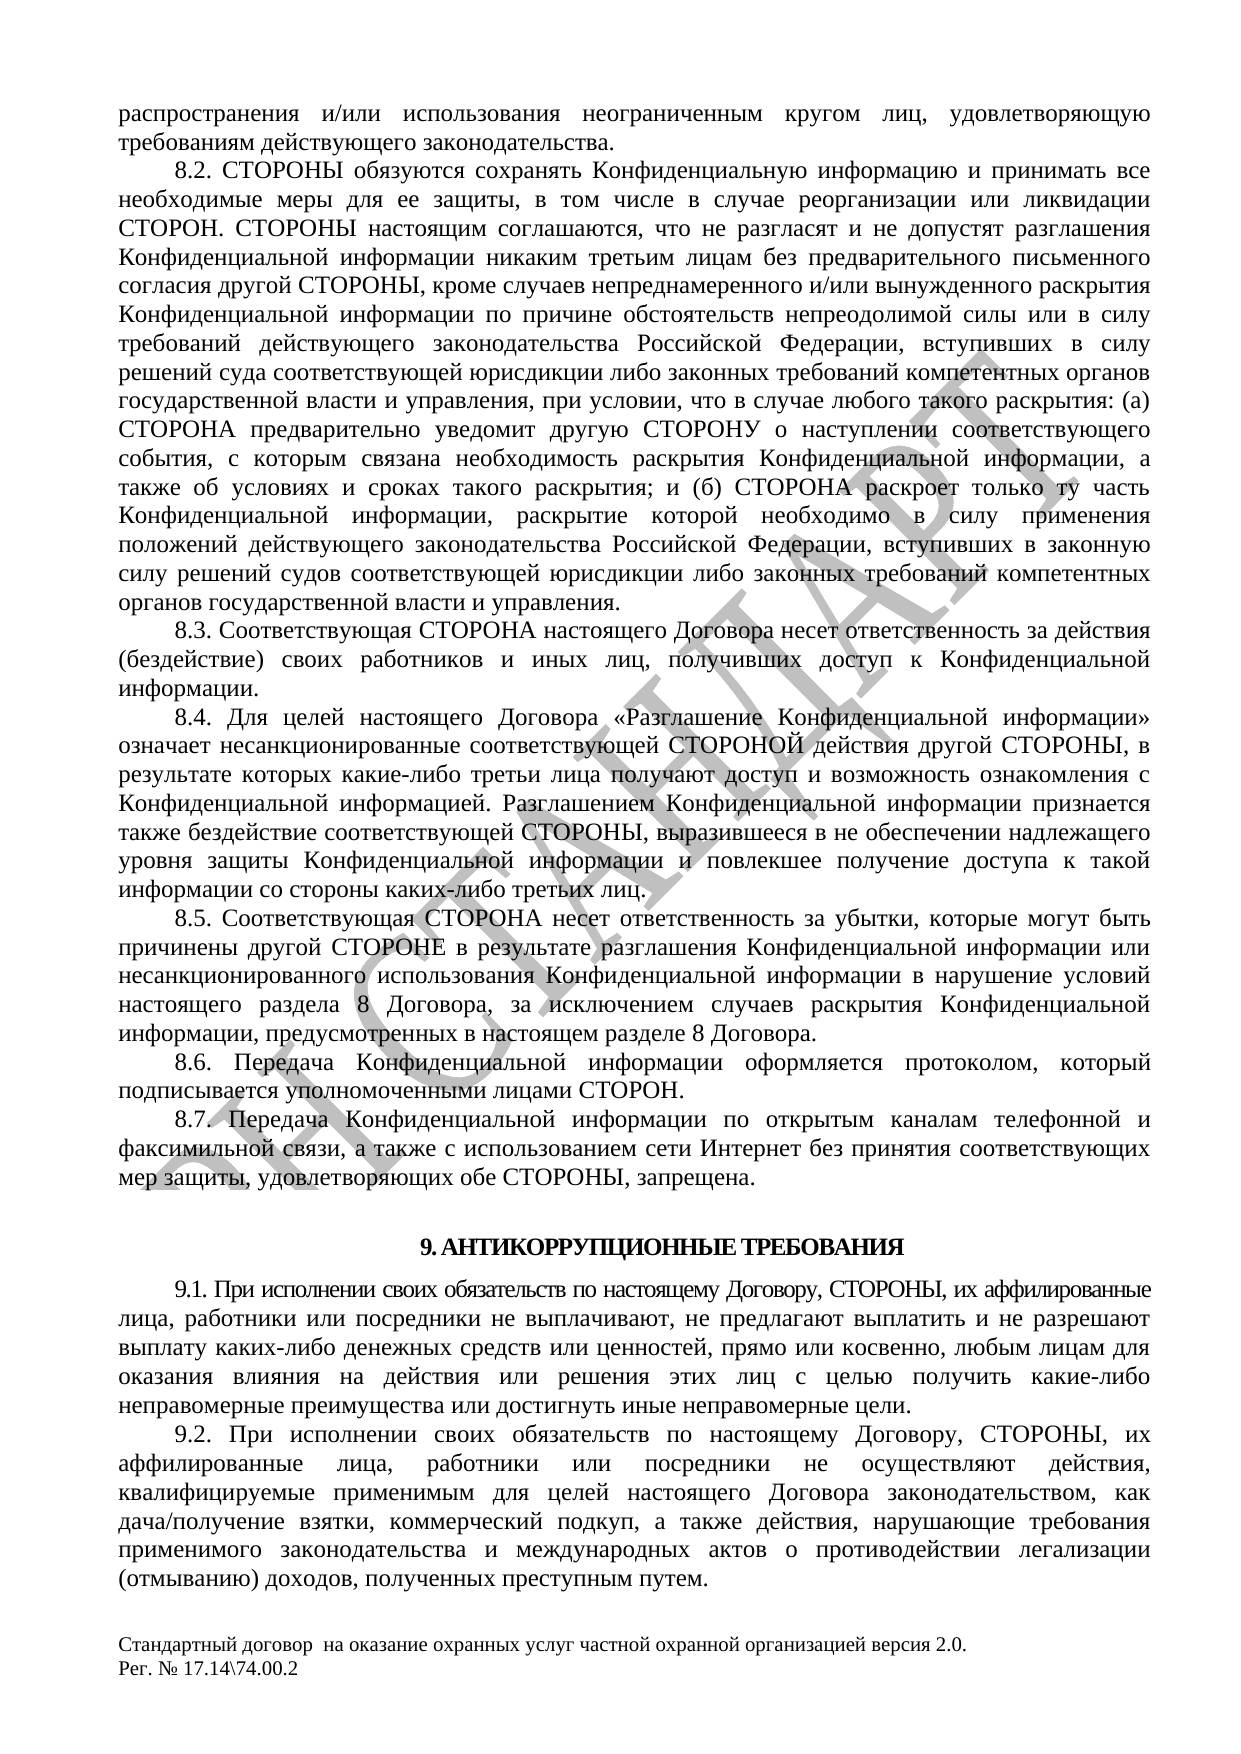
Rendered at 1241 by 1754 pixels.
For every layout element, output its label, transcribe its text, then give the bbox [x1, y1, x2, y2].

text 9.1. При исполнении своих обязательств по настоящему Договору, СТОРОНЫ, их аффилированные лица, работники или посредники не выплачивают, не предлагают выплатить и не разрешают выплату каких-либо денежных средств или ценностей, прямо или косвенно, любым лицам для оказания влияния на действия или решения этих лиц с целью получить какие-либо неправомерные преимущества или достигнуть иные неправомерные цели. [118, 1274, 1152, 1419]
text 8.7. Передача Конфиденциальной информации по открытым каналам телефонной и факсимильной связи, а также с использованием сети Интернет без принятия соответствующих мер защиты, удовлетворяющих обе СТОРОНЫ, запрещена. [118, 1104, 1152, 1190]
text 9. АНТИКОРРУПЦИОННЫЕ ТРЕБОВАНИЯ [118, 1232, 1152, 1261]
text 8.6. Передача Конфиденциальной информации оформляется протоколом, который подписывается уполномоченными лицами СТОРОН. [118, 1047, 1152, 1104]
text 8.5. Соответствующая СТОРОНА несет ответственность за убытки, которые могут быть причинены другой СТОРОНЕ в результате разглашения Конфиденциальной информации или несанкционированного использования Конфиденциальной информации в нарушение условий настоящего раздела 8 Договора, за исключением случаев раскрытия Конфиденциальной информации, предусмотренных в настоящем разделе 8 Договора. [118, 903, 1152, 1047]
text 9.2. При исполнении своих обязательств по настоящему Договору, СТОРОНЫ, их аффилированные лица, работники или посредники не осуществляют действия, квалифицируемые применимым для целей настоящего Договора законодательством, как дача/получение взятки, коммерческий подкуп, а также действия, нарушающие требования применимого законодательства и международных актов о противодействии легализации (отмыванию) доходов, полученных преступным путем. [118, 1419, 1152, 1592]
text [118, 98, 1152, 155]
text 8.3. Соответствующая СТОРОНА настоящего Договора несет ответственность за действия (бездействие) своих работников и иных лиц, получивших доступ к Конфиденциальной информации. [118, 615, 1152, 702]
text 8.2. СТОРОНЫ обязуются сохранять Конфиденциальную информацию и принимать все необходимые меры для ее защиты, в том числе в случае реорганизации или ликвидации СТОРОН. СТОРОНЫ настоящим соглашаются, что не разгласят и не допустят разглашения Конфиденциальной информации никаким третьим лицам без предварительного письменного согласия другой СТОРОНЫ, кроме случаев непреднамеренного и/или вынужденного раскрытия Конфиденциальной информации по причине обстоятельств непреодолимой силы или в силу требований действующего законодательства Российской Федерации, вступивших в силу решений суда соответствующей юрисдикции либо законных требований компетентных органов государственной власти и управления, при условии, что в случае любого такого раскрытия: (a) СТОРОНА предварительно уведомит другую СТОРОНУ о наступлении соответствующего события, с которым связана необходимость раскрытия Конфиденциальной информации, а также об условиях и сроках такого раскрытия; и (б) СТОРОНА раскроет только ту часть Конфиденциальной информации, раскрытие которой необходимо в силу применения положений действующего законодательства Российской Федерации, вступивших в законную силу решений судов соответствующей юрисдикции либо законных требований компетентных органов государственной власти и управления. [118, 155, 1152, 615]
text 8.4. Для целей настоящего Договора «Разглашение Конфиденциальной информации» означает несанкционированные соответствующей СТОРОНОЙ действия другой СТОРОНЫ, в результате которых какие-либо третьи лица получают доступ и возможность ознакомления с Конфиденциальной информацией. Разглашением Конфиденциальной информации признается также бездействие соответствующей СТОРОНЫ, выразившееся в не обеспечении надлежащего уровня защиты Конфиденциальной информации и повлекшее получение доступа к такой информации со стороны каких-либо третьих лиц. [118, 702, 1152, 903]
